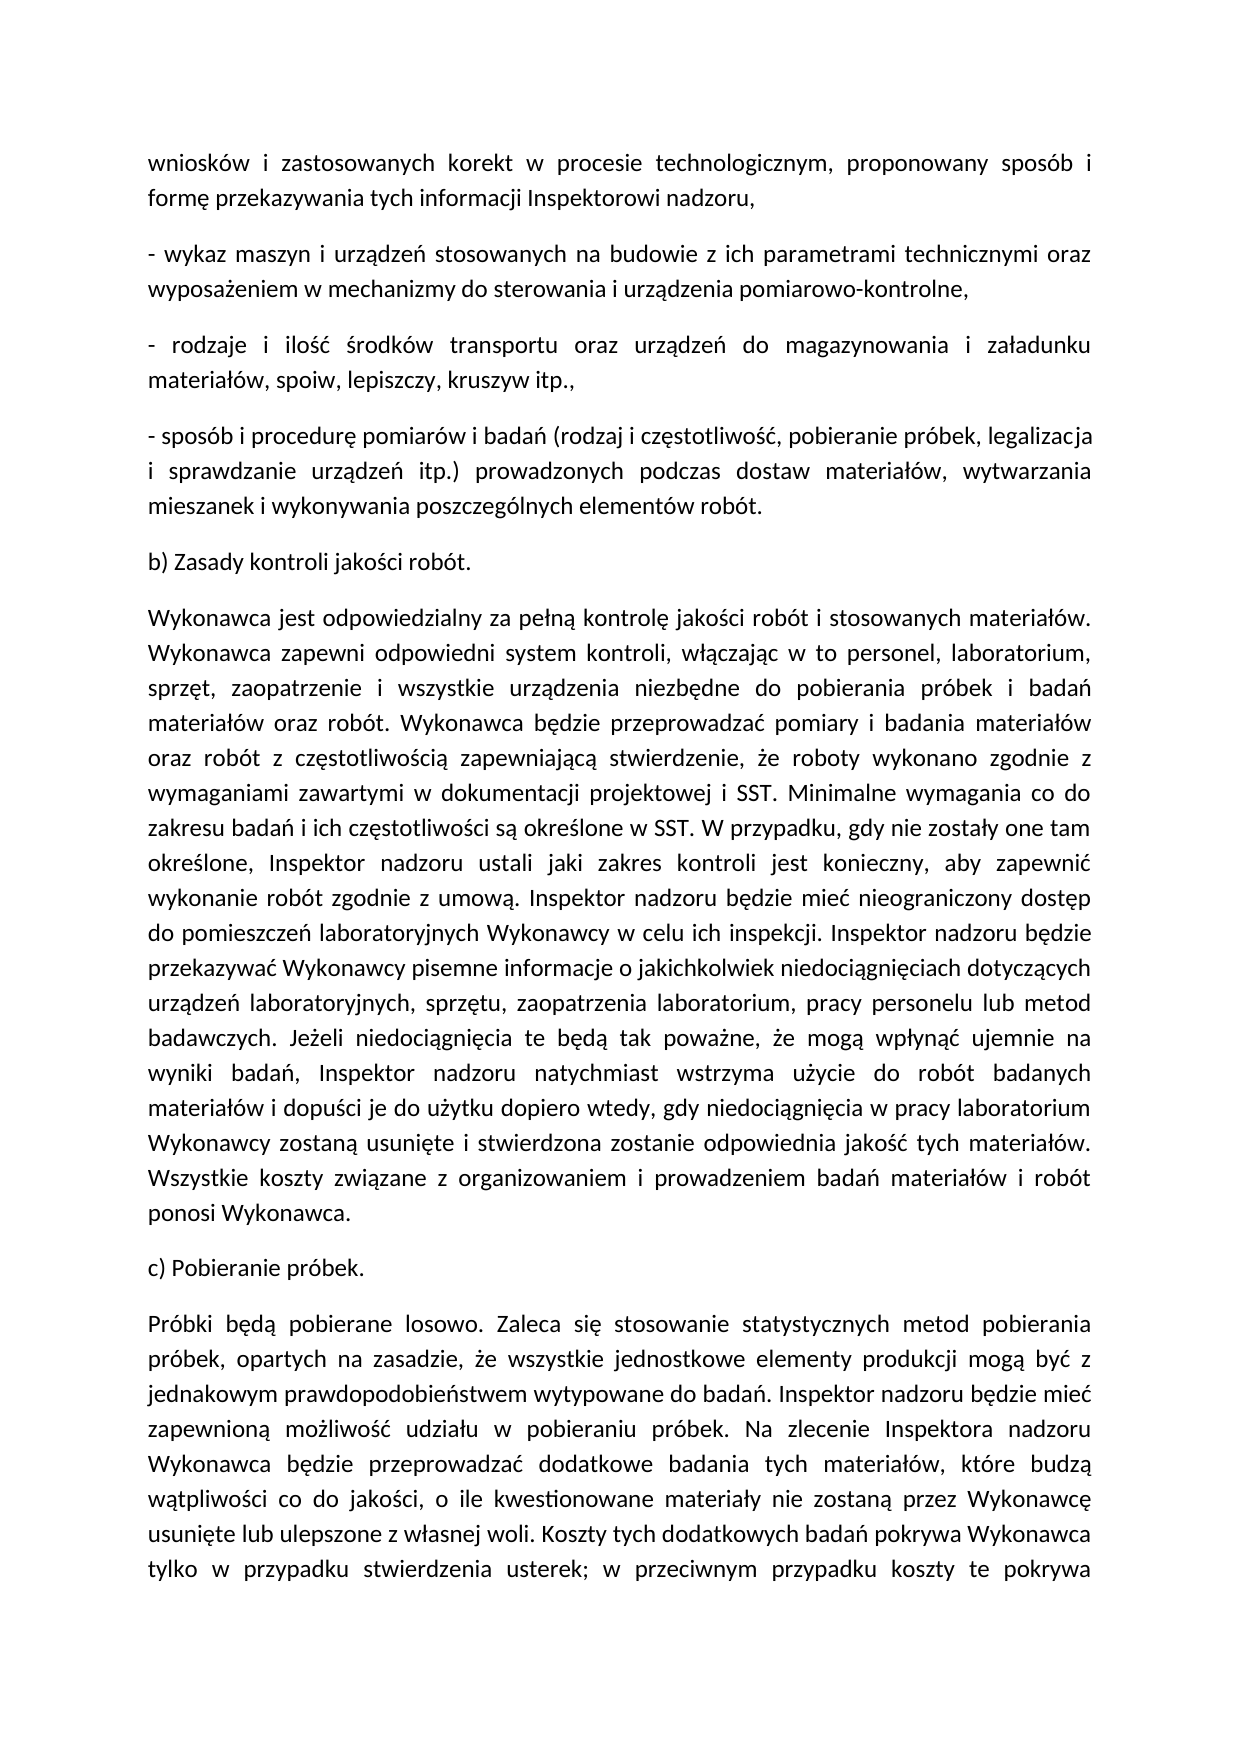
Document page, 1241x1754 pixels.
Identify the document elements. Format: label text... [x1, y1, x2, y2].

text - sposób i procedurę pomiarów i badań (rodzaj i częstotliwość, pobieranie próbek, legalizacja i sprawdzanie urządzeń itp.) prowadzonych podczas dostaw materiałów, wytwarzania mieszanek i wykonywania poszczególnych elementów robót. [148, 420, 1093, 521]
text - rodzaje i ilość środków transportu oraz urządzeń do magazynowania i załadunku materiałów, spoiw, lepiszczy, kruszyw itp., [148, 329, 1093, 395]
text - wykaz maszyn i urządzeń stosowanych na budowie z ich parametrami technicznymi oraz wyposażeniem w mechanizmy do sterowania i urządzenia pomiarowo-kontrolne, [148, 238, 1093, 304]
text Wykonawca jest odpowiedzialny za pełną kontrolę jakości robót i stosowanych materiałów. Wykonawca zapewni odpowiedni system kontroli, włączając w to personel, laboratorium, sprzęt, zaopatrzenie i wszystkie urządzenia niezbędne do pobierania próbek i badań materiałów oraz robót. Wykonawca będzie przeprowadzać pomiary i badania materiałów oraz robót z częstotliwością zapewniającą stwierdzenie, że roboty wykonano zgodnie z wymaganiami zawartymi w dokumentacji projektowej i SST. Minimalne wymagania co do zakresu badań i ich częstotliwości są określone w SST. W przypadku, gdy nie zostały one tam określone, Inspektor nadzoru ustali jaki zakres kontroli jest konieczny, aby zapewnić wykonanie robót zgodnie z umową. Inspektor nadzoru będzie mieć nieograniczony dostęp do pomieszczeń laboratoryjnych Wykonawcy w celu ich inspekcji. Inspektor nadzoru będzie przekazywać Wykonawcy pisemne informacje o jakichkolwiek niedociągnięciach dotyczących urządzeń laboratoryjnych, sprzętu, zaopatrzenia laboratorium, pracy personelu lub metod badawczych. Jeżeli niedociągnięcia te będą tak poważne, że mogą wpłynąć ujemnie na wyniki badań, Inspektor nadzoru natychmiast wstrzyma użycie do robót badanych materiałów i dopuści je do użytku dopiero wtedy, gdy niedociągnięcia w pracy laboratorium Wykonawcy zostaną usunięte i stwierdzona zostanie odpowiednia jakość tych materiałów. Wszystkie koszty związane z organizowaniem i prowadzeniem badań materiałów i robót ponosi Wykonawca. [148, 602, 1093, 1227]
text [148, 1308, 1093, 1584]
text b) Zasady kontroli jakości robót. [148, 546, 1093, 576]
text c) Pobieranie próbek. [148, 1253, 1093, 1283]
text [148, 148, 1093, 213]
